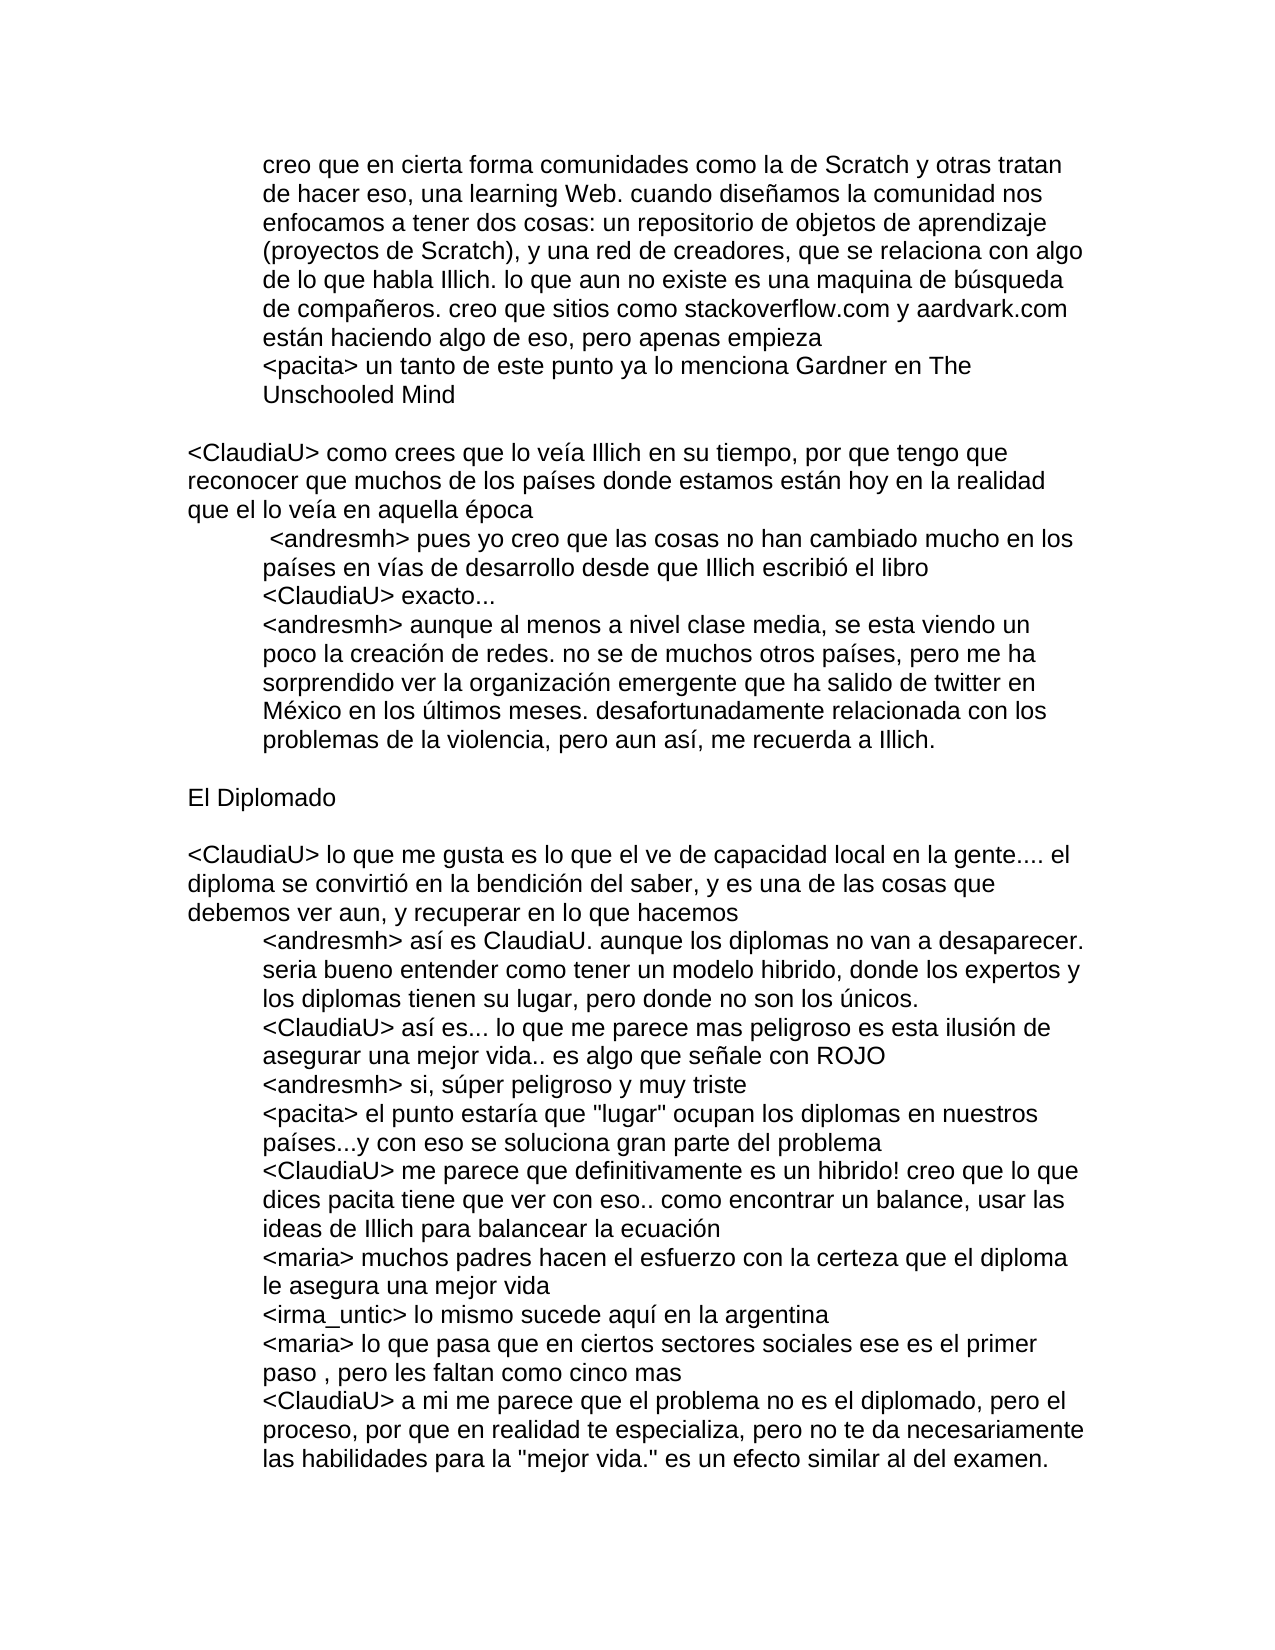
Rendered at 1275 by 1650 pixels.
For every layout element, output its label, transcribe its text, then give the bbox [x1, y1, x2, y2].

text <ClaudiaU> exacto... [262, 581, 1087, 610]
text <pacita> el punto estaría que "lugar" ocupan los diplomas en nuestros países...y con eso se soluciona gran parte del problema [262, 1099, 1087, 1156]
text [262, 150, 1087, 351]
text <maria> muchos padres hacen el esfuerzo con la certeza que el diploma le asegura una mejor vida [262, 1242, 1087, 1300]
text <pacita> un tanto de este punto ya lo menciona Gardner en The Unschooled Mind [262, 351, 1087, 409]
text <ClaudiaU> me parece que definitivamente es un hibrido! creo que lo que dices pacita tiene que ver con eso.. como encontrar un balance, usar las ideas de Illich para balancear la ecuación [262, 1156, 1087, 1242]
text <ClaudiaU> como crees que lo veía Illich en su tiempo, por que tengo que reconocer que muchos de los países donde estamos están hoy en la realidad que el lo veía en aquella época [187, 437, 1087, 524]
text <andresmh> si, súper peligroso y muy triste [262, 1070, 1087, 1099]
text <andresmh> pues yo creo que las cosas no han cambiado mucho en los países en vías de desarrollo desde que Illich escribió el libro [262, 524, 1087, 581]
text <ClaudiaU> lo que me gusta es lo que el ve de capacidad local en la gente.... el diploma se convirtió en la bendición del saber, y es una de las cosas que debemos ver aun, y recuperar en lo que hacemos [187, 840, 1087, 926]
text <andresmh> aunque al menos a nivel clase media, se esta viendo un poco la creación de redes. no se de muchos otros países, pero me ha sorprendido ver la organización emergente que ha salido de twitter en México en los últimos meses. desafortunadamente relacionada con los problemas de la violencia, pero aun así, me recuerda a Illich. [262, 610, 1087, 754]
text <ClaudiaU> a mi me parece que el problema no es el diplomado, pero el proceso, por que en realidad te especializa, pero no te da necesariamente las habilidades para la "mejor vida." es un efecto similar al del examen. [262, 1386, 1087, 1472]
text <maria> lo que pasa que en ciertos sectores sociales ese es el primer paso , pero les faltan como cinco mas [262, 1329, 1087, 1386]
text <irma_untic> lo mismo sucede aquí en la argentina [262, 1300, 1087, 1329]
text <ClaudiaU> así es... lo que me parece mas peligroso es esta ilusión de asegurar una mejor vida.. es algo que señale con ROJO [262, 1012, 1087, 1070]
text <andresmh> así es ClaudiaU. aunque los diplomas no van a desaparecer. seria bueno entender como tener un modelo hibrido, donde los expertos y los diplomas tienen su lugar, pero donde no son los únicos. [262, 926, 1087, 1012]
text El Diplomado [187, 782, 1087, 811]
